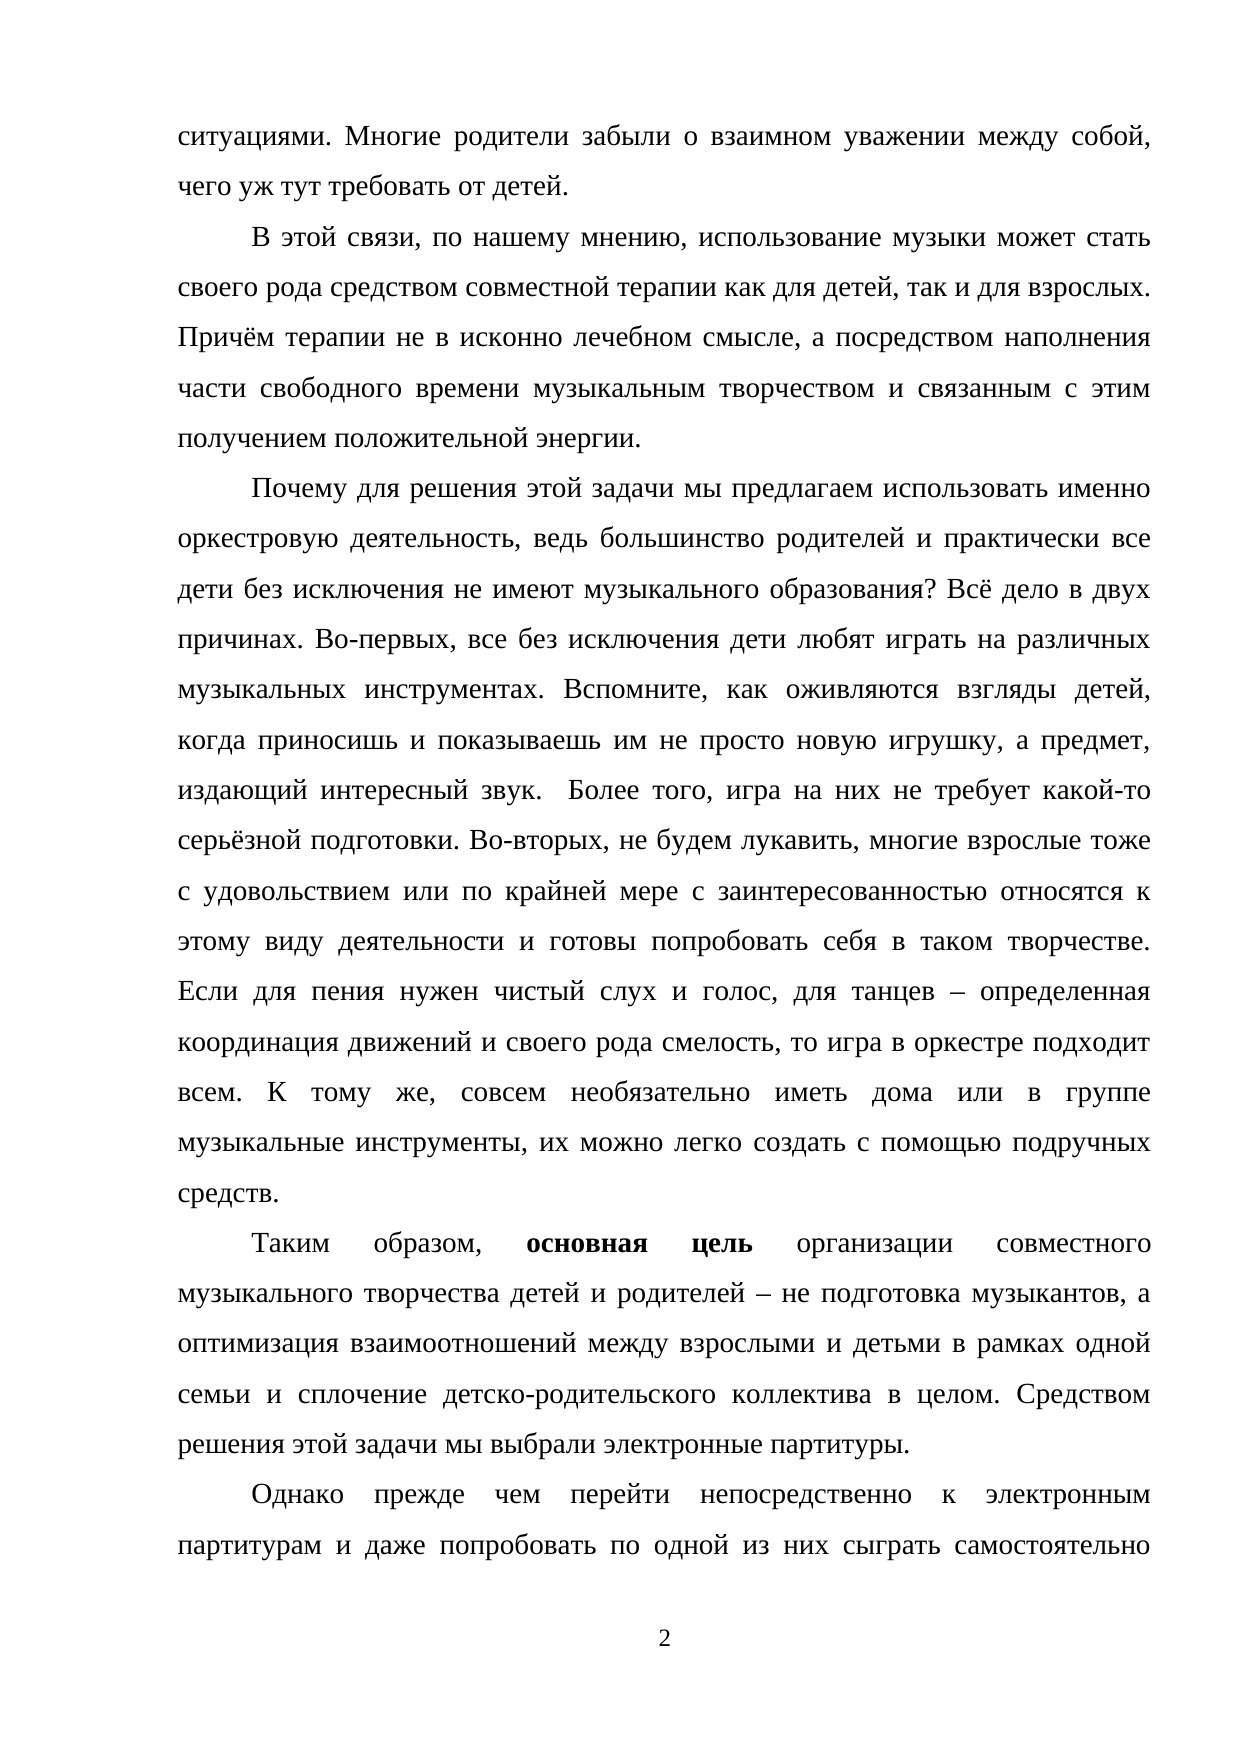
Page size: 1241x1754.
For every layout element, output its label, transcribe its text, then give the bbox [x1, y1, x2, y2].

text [177, 1477, 1152, 1560]
text В этой связи, по нашему мнению, использование музыки может стать своего рода средством совместной терапии как для детей, так и для взрослых. Причём терапии не в исконно лечебном смысле, а посредством наполнения части свободного времени музыкальным творчеством и связанным с этим получением положительной энергии. [177, 219, 1152, 453]
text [177, 118, 1152, 202]
text Таким образом, основная цель организации совместного музыкального творчества детей и родителей – не подготовка музыкантов, а оптимизация взаимоотношений между взрослыми и детьми в рамках одной семьи и сплочение детско-родительского коллектива в целом. Средством решения этой задачи мы выбрали электронные партитуры. [177, 1225, 1152, 1460]
text Почему для решения этой задачи мы предлагаем использовать именно оркестровую деятельность, ведь большинство родителей и практически все дети без исключения не имеют музыкального образования? Всё дело в двух причинах. Во-первых, все без исключения дети любят играть на различных музыкальных инструментах. Вспомните, как оживляются взгляды детей, когда приносишь и показываешь им не просто новую игрушку, а предмет, издающий интересный звук. Более того, игра на них не требует какой-то серьёзной подготовки. Во-вторых, не будем лукавить, многие взрослые тоже с удовольствием или по крайней мере с заинтересованностью относятся к этому виду деятельности и готовы попробовать себя в таком творчестве. Если для пения нужен чистый слух и голос, для танцев – определенная координация движений и своего рода смелость, то игра в оркестре подходит всем. К тому же, совсем необязательно иметь дома или в группе музыкальные инструменты, их можно легко создать с помощью подручных средств. [177, 470, 1152, 1208]
